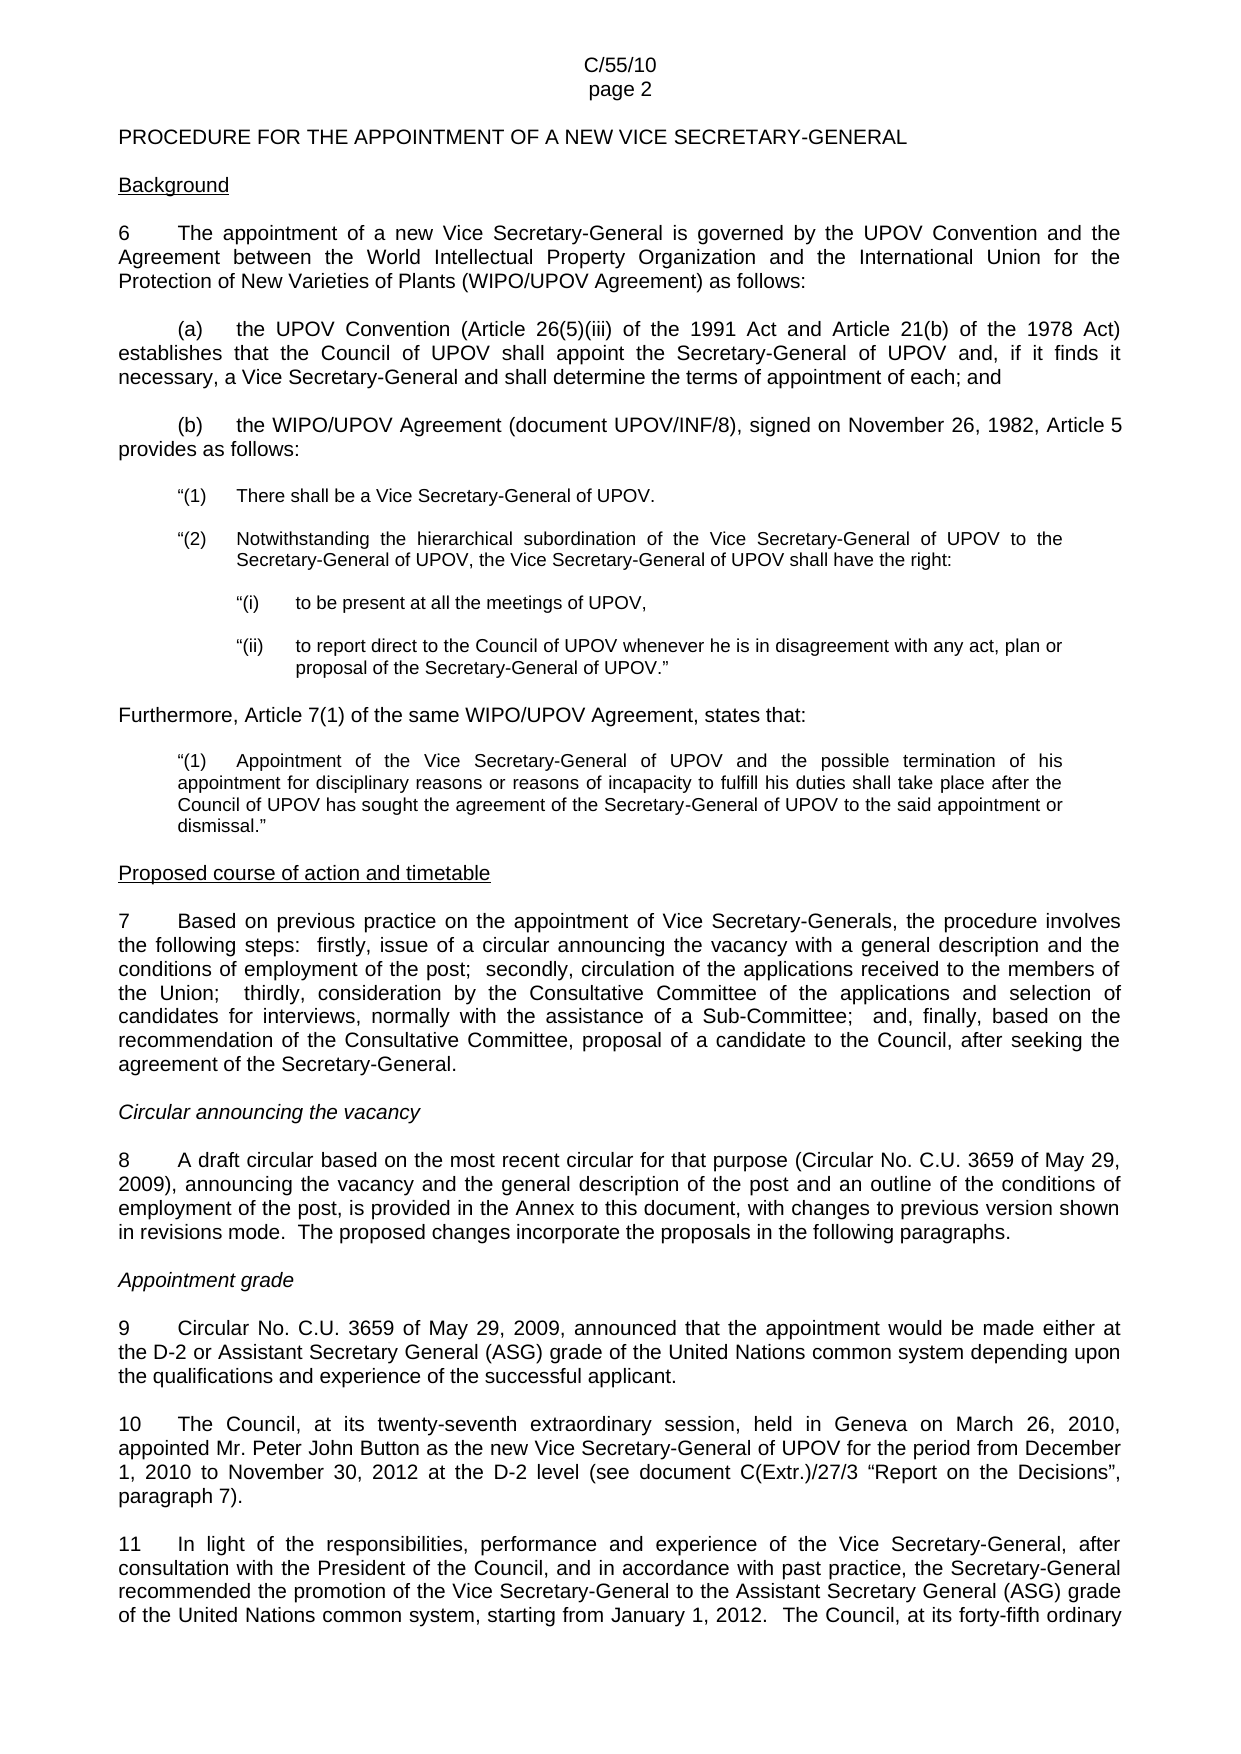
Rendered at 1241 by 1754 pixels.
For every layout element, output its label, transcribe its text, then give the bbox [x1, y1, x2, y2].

subtitle Proposed course of action and timetable [118, 861, 1122, 884]
text A draft circular based on the most recent circular for that purpose (Circular No. C.U. 3659 of May 29, 2009), announcing the vacancy and the general description of the post and an outline of the conditions of employment of the post, is provided in the Annex to this document, with changes to previous version shown in revisions mode. The proposed changes incorporate the proposals in the following paragraphs. [118, 1148, 1122, 1244]
text Furthermore, Article 7(1) of the same WIPO/UPOV Agreement, states that: [118, 702, 1122, 726]
text (a) the UPOV Convention (Article 26(5)(iii) of the 1991 Act and Article 21(b) of the 1978 Act) establishes that the Council of UPOV shall appoint the Secretary-General of UPOV and, if it finds it necessary, a Vice Secretary-General and shall determine the terms of appointment of each; and [118, 317, 1122, 388]
text The Council, at its twenty-seventh extraordinary session, held in Geneva on March 26, 2010, appointed Mr. Peter John Button as the new Vice Secretary-General of UPOV for the period from December 1, 2010 to November 30, 2012 at the D-2 level (see document C(Extr.)/27/3 “Report on the Decisions”, paragraph 7). [118, 1412, 1122, 1507]
text “(ii) to report direct to the Council of UPOV whenever he is in disagreement with any act, plan or proposal of the Secretary-General of UPOV.” [236, 635, 1063, 678]
text “(i) to be present at all the meetings of UPOV, [236, 592, 1063, 614]
text Based on previous practice on the appointment of Vice Secretary-Generals, the procedure involves the following steps: firstly, issue of a circular announcing the vacancy with a general description and the conditions of employment of the post; secondly, circulation of the applications received to the members of the Union; thirdly, consideration by the Consultative Committee of the applications and selection of candidates for interviews, normally with the assistance of a Sub-Committee; and, finally, based on the recommendation of the Consultative Committee, proposal of a candidate to the Council, after seeking the agreement of the Secretary-General. [118, 908, 1122, 1076]
subtitle procedure for the appointment of a new Vice Secretary-General [118, 125, 1122, 149]
text The appointment of a new Vice Secretary-General is governed by the UPOV Convention and the Agreement between the World Intellectual Property Organization and the International Union for the Protection of New Varieties of Plants (WIPO/UPOV Agreement) as follows: [118, 221, 1122, 293]
text “(2) Notwithstanding the hierarchical subordination of the Vice Secretary-General of UPOV to the Secretary-General of UPOV, the Vice Secretary-General of UPOV shall have the right: [177, 527, 1063, 571]
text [118, 1531, 1122, 1627]
subtitle Appointment grade [118, 1268, 1122, 1292]
text Circular No. C.U. 3659 of May 29, 2009, announced that the appointment would be made either at the D-2 or Assistant Secretary General (ASG) grade of the United Nations common system depending upon the qualifications and experience of the successful applicant. [118, 1316, 1122, 1388]
text (b) the WIPO/UPOV Agreement (document UPOV/INF/8), signed on November 26, 1982, Article 5 provides as follows: [118, 412, 1122, 460]
subtitle Circular announcing the vacancy [118, 1100, 1122, 1124]
text “(1) There shall be a Vice Secretary-General of UPOV. [118, 484, 1063, 506]
subtitle Background [118, 173, 1122, 197]
text “(1) Appointment of the Vice Secretary-General of UPOV and the possible termination of his appointment for disciplinary reasons or reasons of incapacity to fulfill his duties shall take place after the Council of UPOV has sought the agreement of the Secretary-General of UPOV to the said appointment or dismissal.” [177, 750, 1063, 837]
